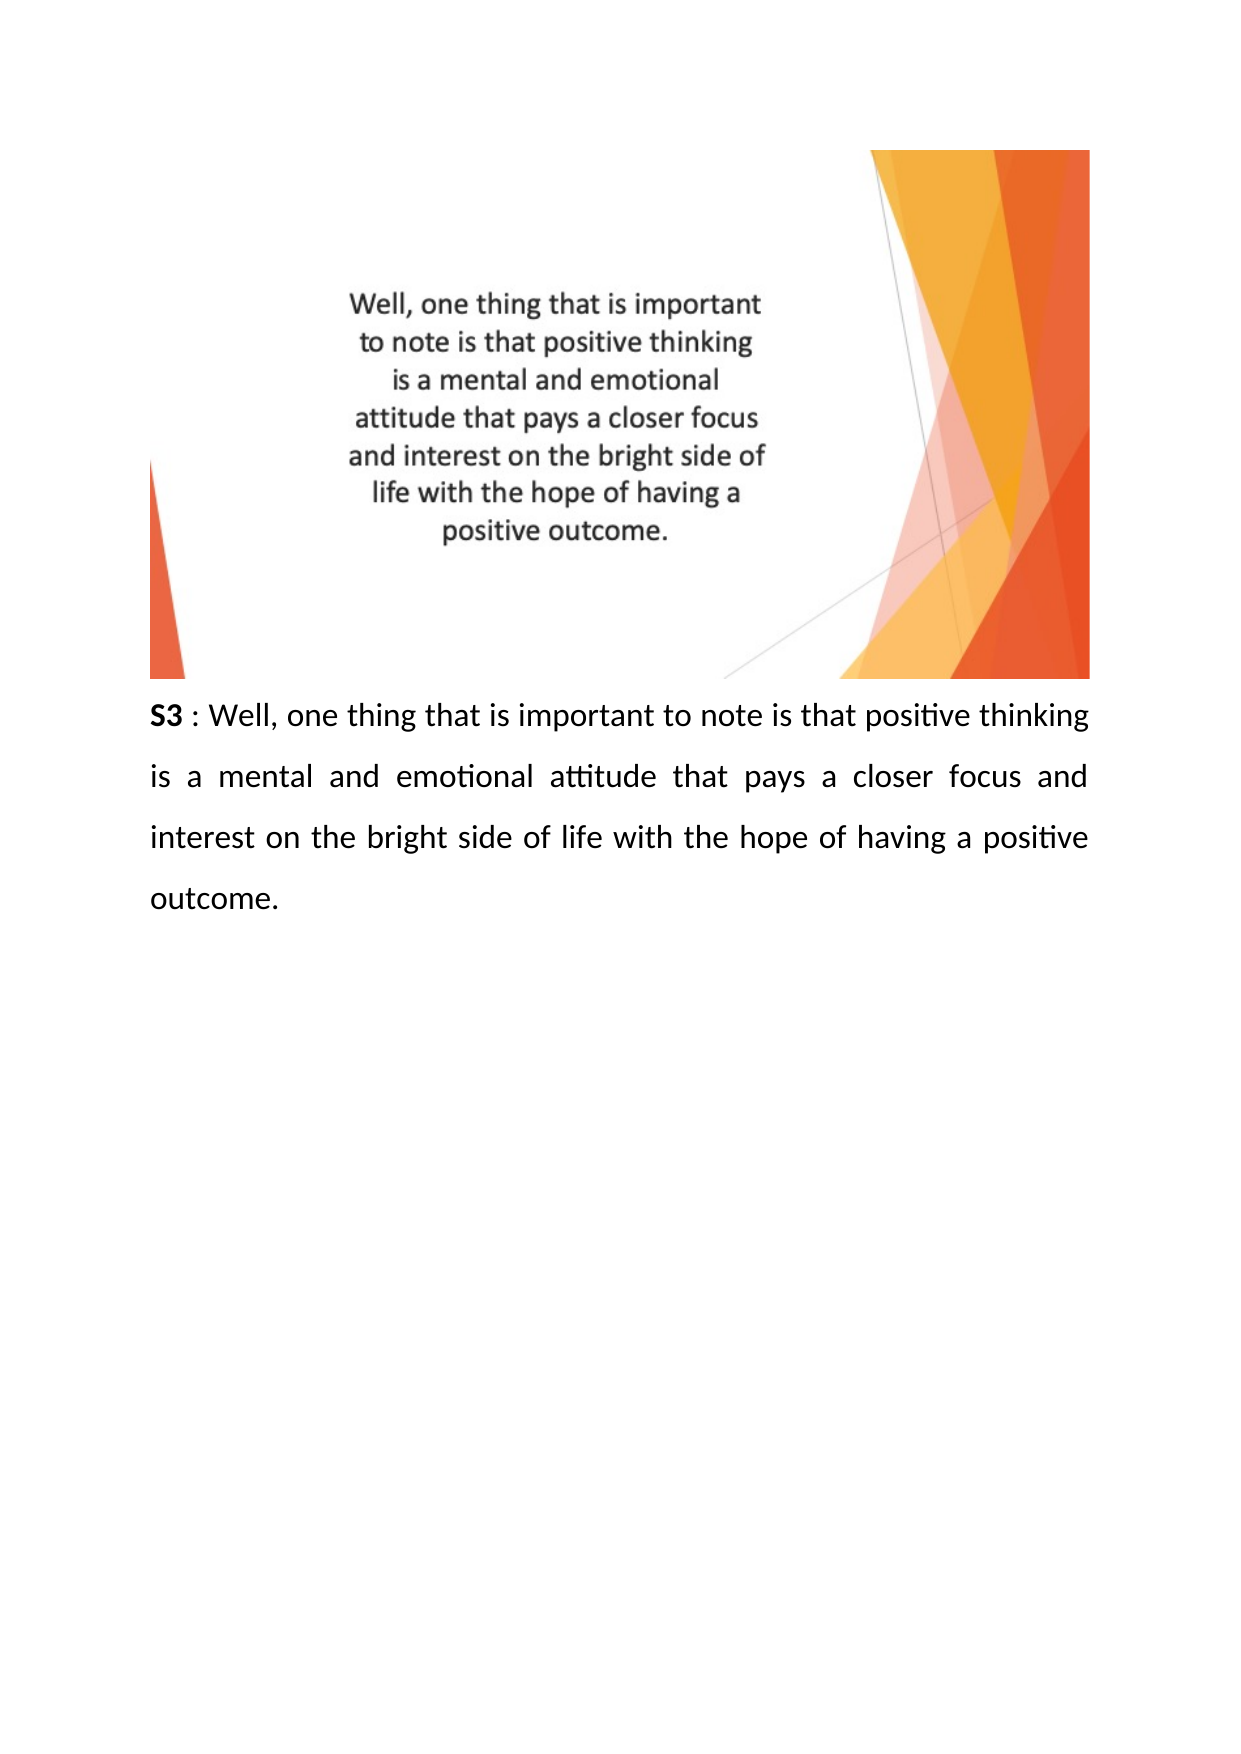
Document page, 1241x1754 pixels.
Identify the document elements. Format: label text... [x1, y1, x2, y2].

picture [150, 150, 1090, 679]
text S3 : Well, one thing that is important to note is that positive thinking is a mental and emotional attitude that pays a closer focus and interest on the bright side of life with the hope of having a positive outcome. [150, 694, 1090, 918]
